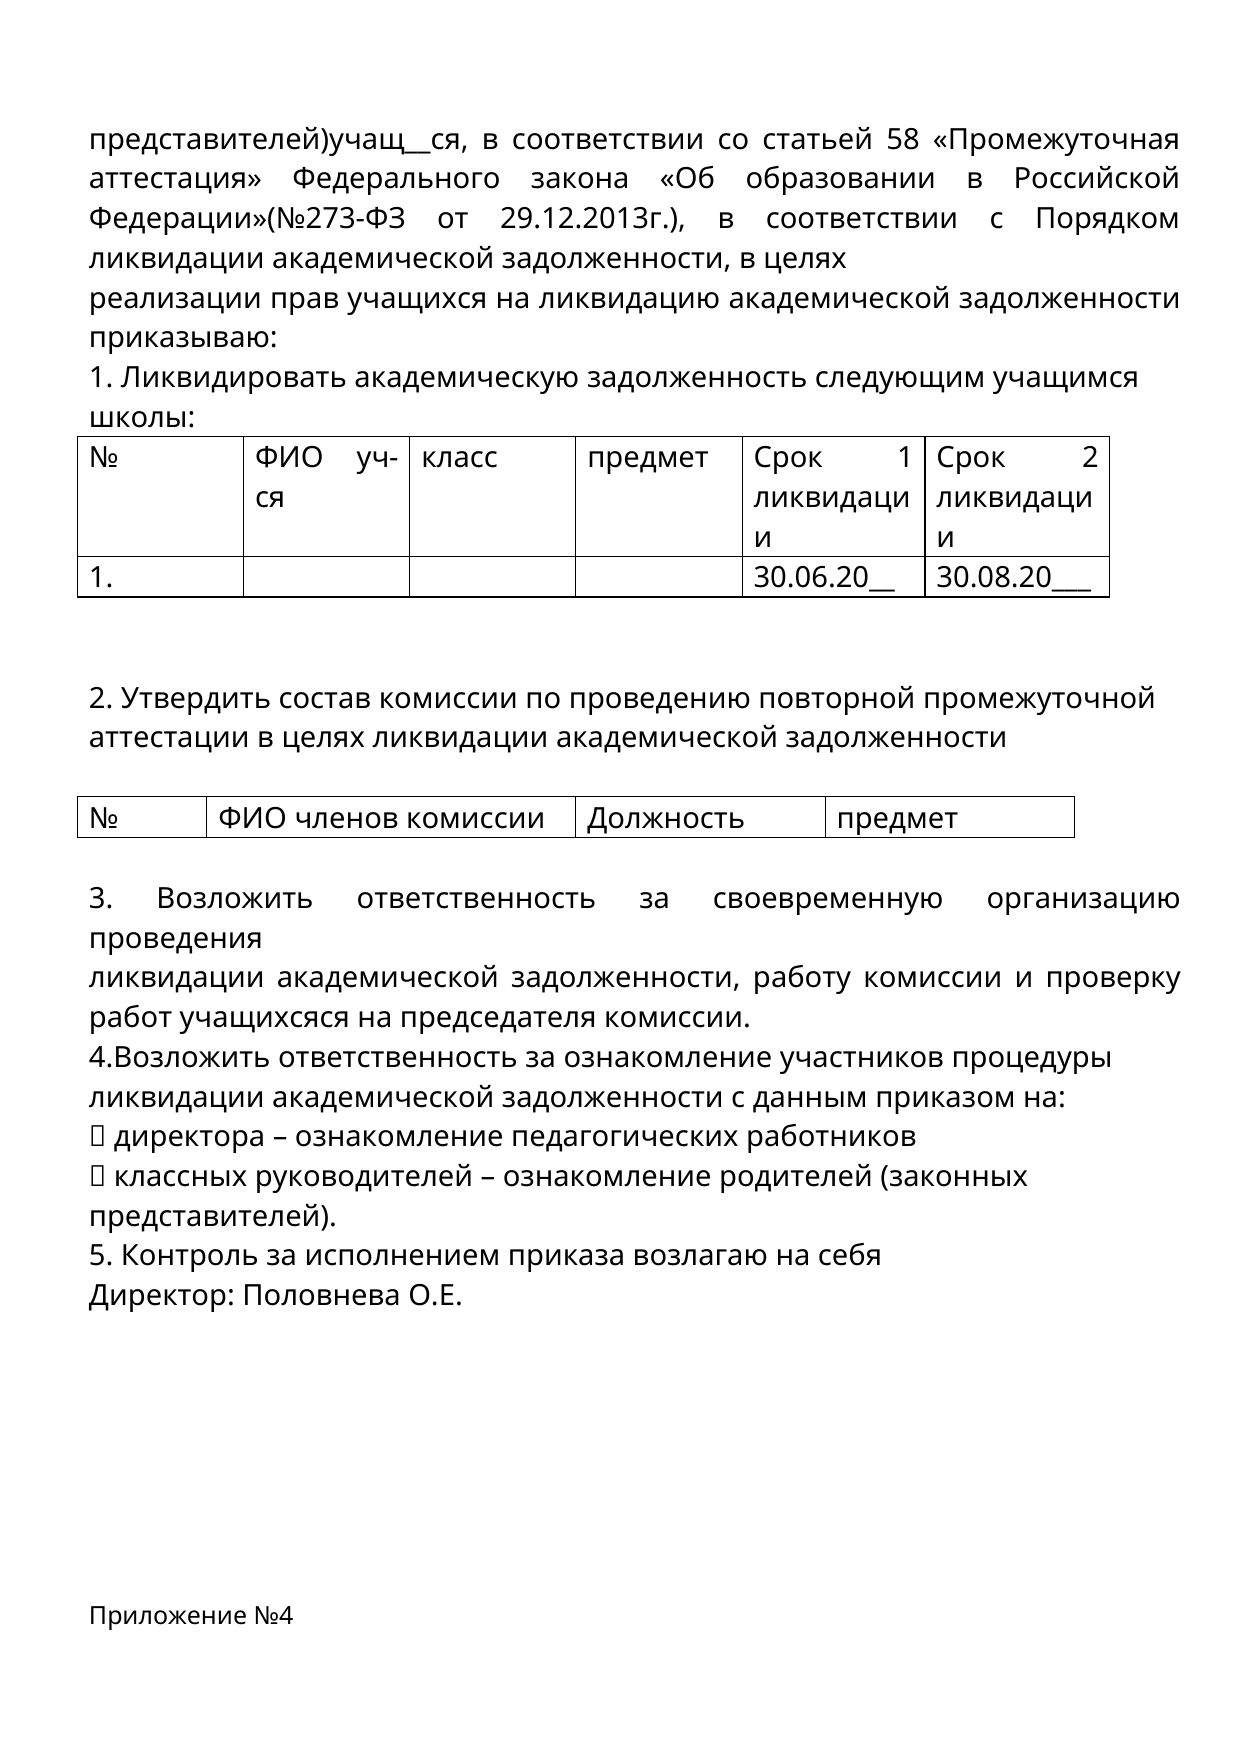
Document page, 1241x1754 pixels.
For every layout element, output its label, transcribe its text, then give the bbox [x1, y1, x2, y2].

table_cell [244, 557, 409, 596]
table_cell 30.08.20___ [926, 557, 1109, 596]
table_header Срок 1 ликвидации [743, 437, 924, 556]
text ликвидации академической задолженности, работу комиссии и проверку работ учащихсяся на председателя комиссии. [89, 957, 1181, 1036]
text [89, 118, 1181, 277]
text школы: [89, 396, 1181, 436]
text 5. Контроль за исполнением приказа возлагаю на себя [89, 1234, 1181, 1274]
table_header предмет [826, 797, 1074, 837]
text реализации прав учащихся на ликвидацию академической задолженности приказываю: [89, 277, 1181, 356]
table_cell [410, 557, 575, 596]
table_header ФИО уч-ся [244, 437, 409, 556]
text Директор: Половнева О.Е. [89, 1274, 1181, 1314]
table_header № [78, 437, 243, 556]
text аттестации в целях ликвидации академической задолженности [89, 717, 1181, 756]
text Приложение №4 [89, 1597, 1181, 1631]
text 3. Возложить ответственность за своевременную организацию проведения [89, 877, 1181, 957]
table_header Срок 2 ликвидации [926, 437, 1109, 556]
text  директора – ознакомление педагогических работников [89, 1116, 1181, 1155]
table_cell 1. [78, 557, 243, 596]
table_header Должность [576, 797, 825, 837]
text 2. Утвердить состав комиссии по проведению повторной промежуточной [89, 677, 1181, 717]
table_header класс [410, 437, 575, 556]
text ликвидации академической задолженности с данным приказом на: [89, 1076, 1181, 1116]
table_header № [78, 797, 206, 837]
table_header предмет [576, 437, 742, 556]
table_cell 30.06.20__ [743, 557, 924, 596]
text 4.Возложить ответственность за ознакомление участников процедуры [89, 1036, 1181, 1076]
text  классных руководителей – ознакомление родителей (законных [89, 1155, 1181, 1195]
text представителей). [89, 1195, 1181, 1234]
table_cell [576, 557, 742, 596]
table_header ФИО членов комиссии [207, 797, 575, 837]
text 1. Ликвидировать академическую задолженность следующим учащимся [89, 356, 1181, 396]
